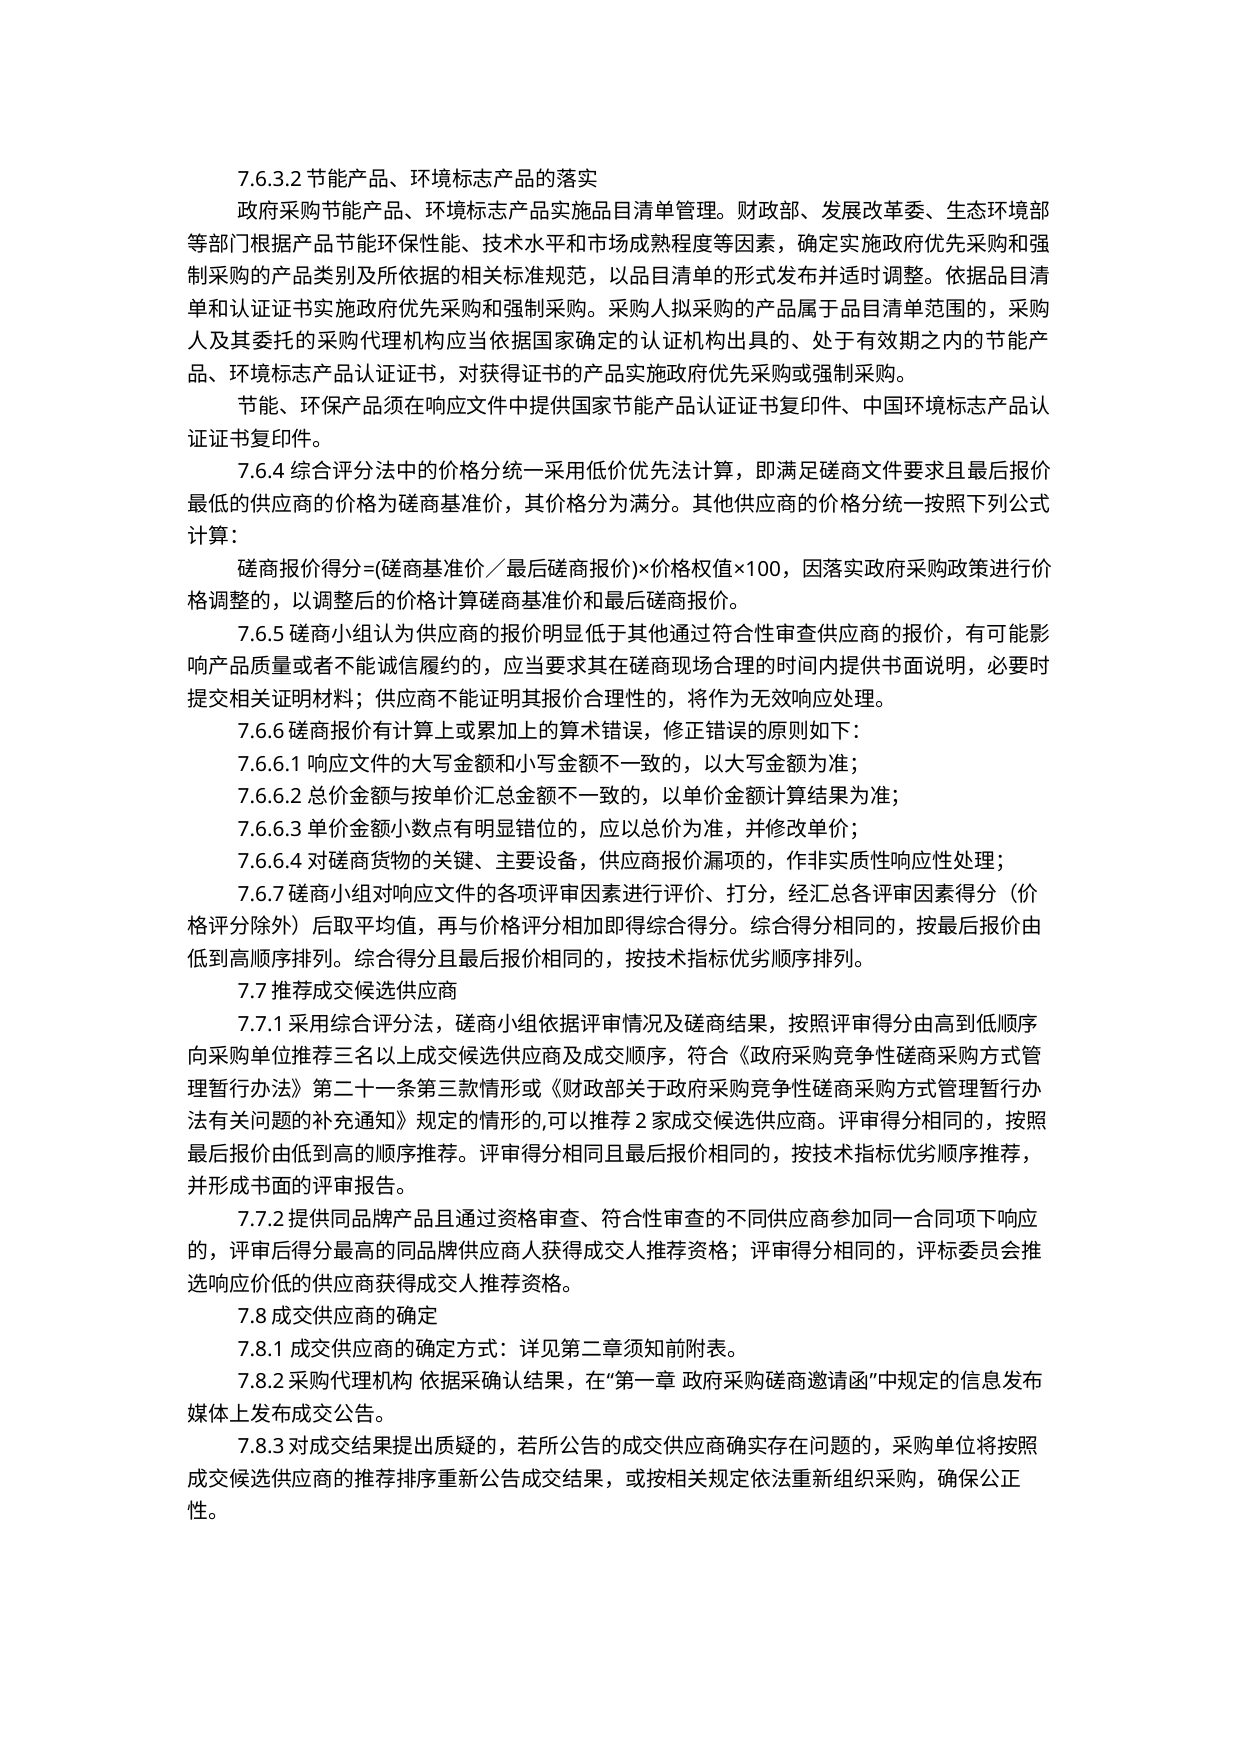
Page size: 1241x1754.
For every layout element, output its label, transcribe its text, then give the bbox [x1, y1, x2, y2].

text 7.6.4 综合评分法中的价格分统一采用低价优先法计算，即满足磋商文件要求且最后报价最低的供应商的价格为磋商基准价，其价格分为满分。其他供应商的价格分统一按照下列公式计算： [187, 454, 1053, 552]
text 7.6.5磋商小组认为供应商的报价明显低于其他通过符合性审查供应商的报价，有可能影响产品质量或者不能诚信履约的，应当要求其在磋商现场合理的时间内提供书面说明，必要时提交相关证明材料；供应商不能证明其报价合理性的，将作为无效响应处理。 [187, 617, 1053, 714]
text 7.6.7磋商小组对响应文件的各项评审因素进行评价、打分，经汇总各评审因素得分（价格评分除外）后取平均值，再与价格评分相加即得综合得分。综合得分相同的，按最后报价由低到高顺序排列。综合得分且最后报价相同的，按技术指标优劣顺序排列。 [187, 877, 1053, 974]
text 7.6.6.3 单价金额小数点有明显错位的，应以总价为准，并修改单价； [187, 812, 1053, 844]
text 7.8.2采购代理机构 依据采确认结果，在“第一章 政府采购磋商邀请函”中规定的信息发布媒体上发布成交公告。 [187, 1364, 1053, 1429]
text 7.7.1采用综合评分法，磋商小组依据评审情况及磋商结果，按照评审得分由高到低顺序向采购单位推荐三名以上成交候选供应商及成交顺序，符合《政府采购竞争性磋商采购方式管理暂行办法》第二十一条第三款情形或《财政部关于政府采购竞争性磋商采购方式管理暂行办法有关问题的补充通知》规定的情形的,可以推荐2家成交候选供应商。评审得分相同的，按照最后报价由低到高的顺序推荐。评审得分相同且最后报价相同的，按技术指标优劣顺序推荐，并形成书面的评审报告。 [187, 1007, 1053, 1202]
text 政府采购节能产品、环境标志产品实施品目清单管理。财政部、发展改革委、生态环境部等部门根据产品节能环保性能、技术水平和市场成熟程度等因素，确定实施政府优先采购和强制采购的产品类别及所依据的相关标准规范，以品目清单的形式发布并适时调整。依据品目清单和认证证书实施政府优先采购和强制采购。采购人拟采购的产品属于品目清单范围的，采购人及其委托的采购代理机构应当依据国家确定的认证机构出具的、处于有效期之内的节能产品、环境标志产品认证证书，对获得证书的产品实施政府优先采购或强制采购。 [187, 194, 1053, 389]
text 7.6.6.1 响应文件的大写金额和小写金额不一致的，以大写金额为准； [187, 747, 1053, 779]
text 7.6.3.2节能产品、环境标志产品的落实 [187, 162, 1053, 194]
text 7.6.6.2 总价金额与按单价汇总金额不一致的，以单价金额计算结果为准； [187, 779, 1053, 812]
text 7.6.6磋商报价有计算上或累加上的算术错误，修正错误的原则如下： [187, 714, 1053, 747]
text 7.7.2提供同品牌产品且通过资格审查、符合性审查的不同供应商参加同一合同项下响应的，评审后得分最高的同品牌供应商人获得成交人推荐资格；评审得分相同的，评标委员会推选响应价低的供应商获得成交人推荐资格。 [187, 1202, 1053, 1299]
text 7.7推荐成交候选供应商 [187, 974, 1053, 1007]
text 7.8.3对成交结果提出质疑的，若所公告的成交供应商确实存在问题的，采购单位将按照成交候选供应商的推荐排序重新公告成交结果，或按相关规定依法重新组织采购，确保公正性。 [187, 1429, 1053, 1527]
text 7.8成交供应商的确定 [187, 1299, 1053, 1332]
text 磋商报价得分=(磋商基准价／最后磋商报价)×价格权值×100，因落实政府采购政策进行价格调整的，以调整后的价格计算磋商基准价和最后磋商报价。 [187, 552, 1053, 617]
text 7.6.6.4 对磋商货物的关键、主要设备，供应商报价漏项的，作非实质性响应性处理； [187, 844, 1053, 877]
text 7.8.1 成交供应商的确定方式：详见第二章须知前附表。 [187, 1332, 1053, 1364]
text 节能、环保产品须在响应文件中提供国家节能产品认证证书复印件、中国环境标志产品认证证书复印件。 [187, 389, 1053, 454]
